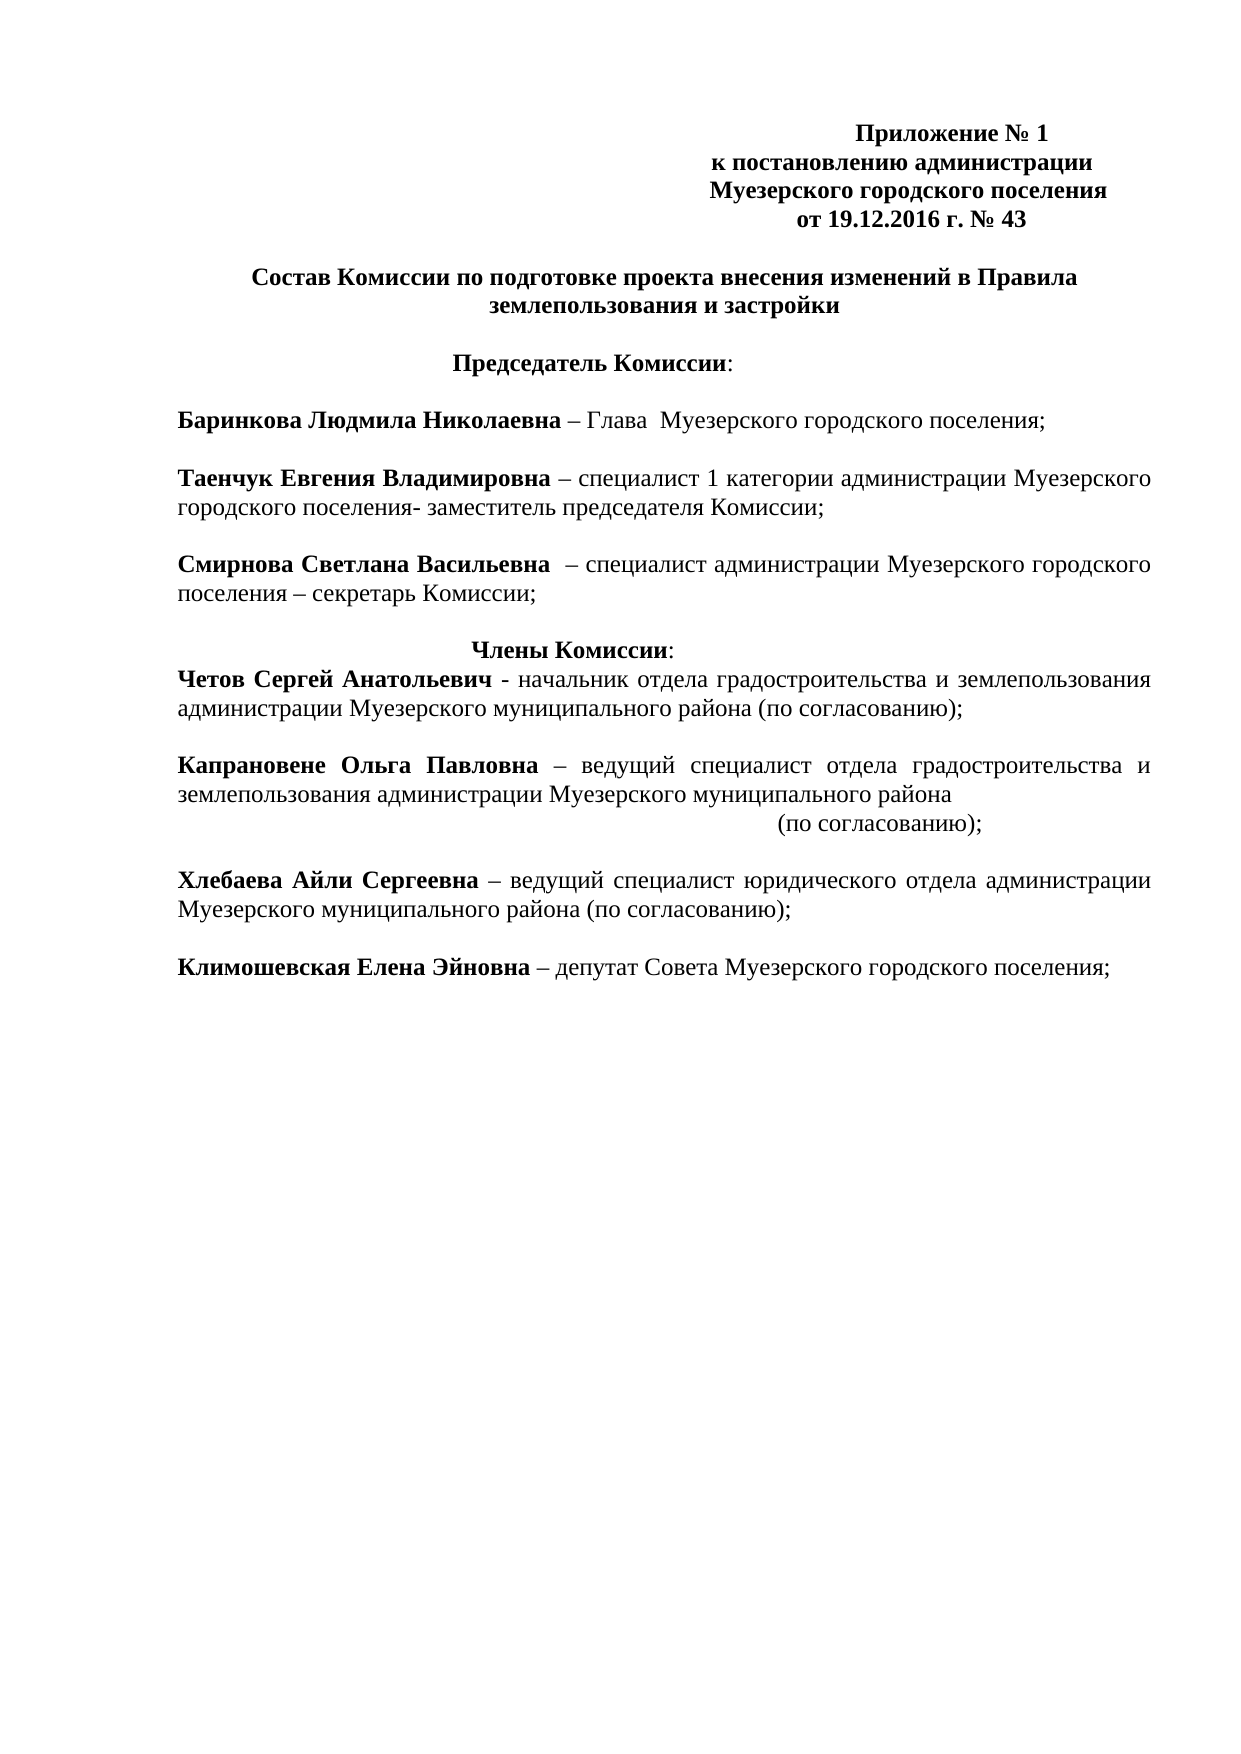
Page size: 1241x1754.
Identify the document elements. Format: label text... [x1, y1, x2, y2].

text Климошевская Елена Эйновна – депутат Совета Муезерского городского поселения; [177, 952, 1152, 981]
text Муезерского городского поселения [177, 176, 1152, 204]
text Четов Сергей Анатольевич - начальник отдела градостроительства и землепользования администрации Муезерского муниципального района (по согласованию); [177, 664, 1152, 722]
text Приложение № 1 [177, 118, 1152, 147]
text от 19.12.2016 г. № 43 [177, 204, 1152, 233]
text Члены Комиссии: [177, 636, 1152, 664]
text Председатель Комиссии: [177, 348, 1152, 377]
text Баринкова Людмила Николаевна – Глава Муезерского городского поселения; [177, 406, 1152, 434]
text Состав Комиссии по подготовке проекта внесения изменений в Правила землепользования и застройки [177, 262, 1152, 319]
text Таенчук Евгения Владимировна – специалист 1 категории администрации Муезерского городского поселения- заместитель председателя Комиссии; [177, 463, 1152, 521]
text (по согласованию); [177, 808, 1152, 837]
text к постановлению администрации [177, 147, 1152, 176]
text Капрановене Ольга Павловна – ведущий специалист отдела градостроительства и землепользования администрации Муезерского муниципального района [177, 751, 1152, 808]
text Хлебаева Айли Сергеевна – ведущий специалист юридического отдела администрации Муезерского муниципального района (по согласованию); [177, 866, 1152, 923]
text Смирнова Светлана Васильевна – специалист администрации Муезерского городского поселения – секретарь Комиссии; [177, 549, 1152, 607]
